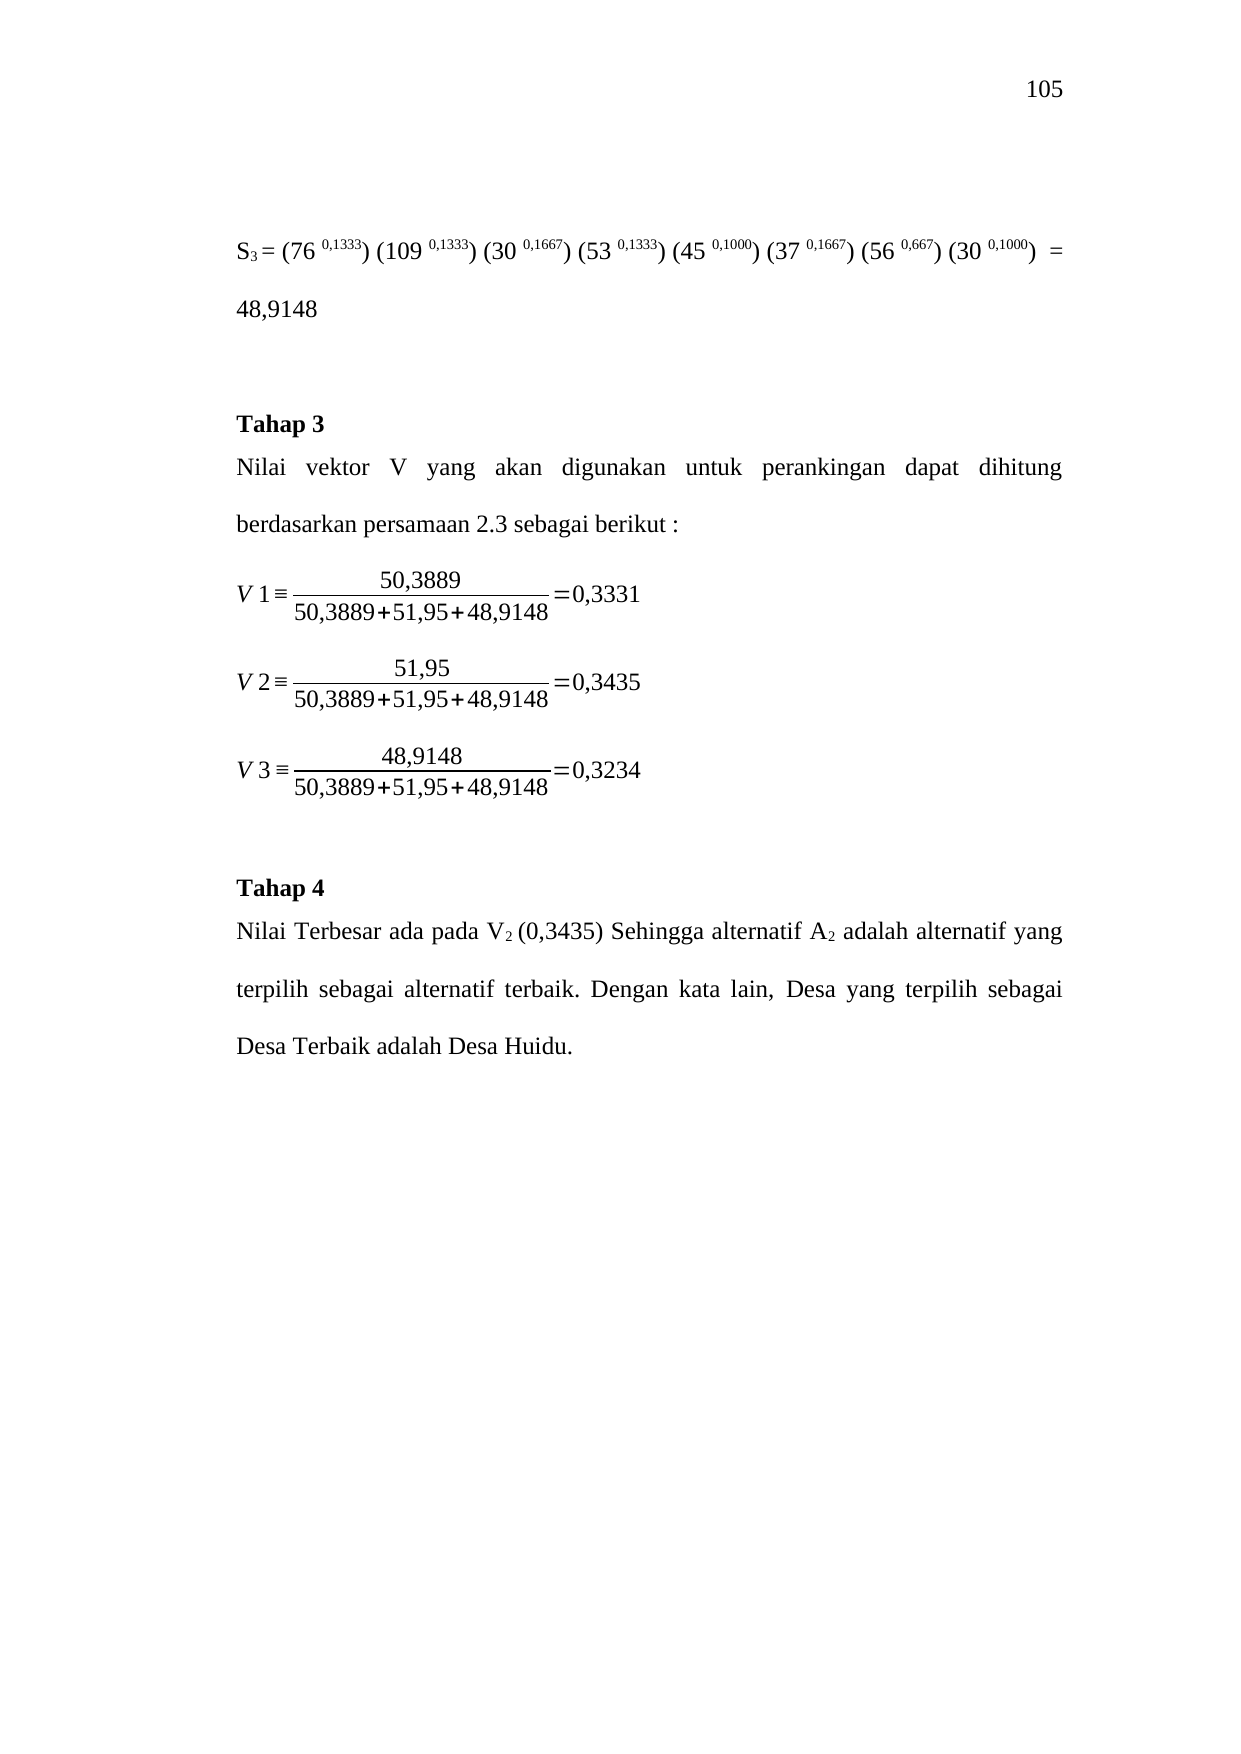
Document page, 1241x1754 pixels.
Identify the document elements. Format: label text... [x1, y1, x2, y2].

text Nilai Terbesar ada pada V2 (0,3435) Sehingga alternatif A2 adalah alternatif yang terpilih sebagai alternatif terbaik. Dengan kata lain, Desa yang terpilih sebagai Desa Terbaik adalah Desa Huidu. [236, 916, 1063, 1060]
text Tahap 3 [236, 409, 1063, 437]
text S3 = (76 0,1333) (109 0,1333) (30 0,1667) (53 0,1333) (45 0,1000) (37 0,1667) (56 0,667) (30 0,1000) = 48,9148 [236, 236, 1063, 322]
text Nilai vektor V yang akan digunakan untuk perankingan dapat dihitung berdasarkan persamaan 2.3 sebagai berikut : [236, 452, 1063, 538]
text Tahap 4 [236, 873, 1063, 902]
